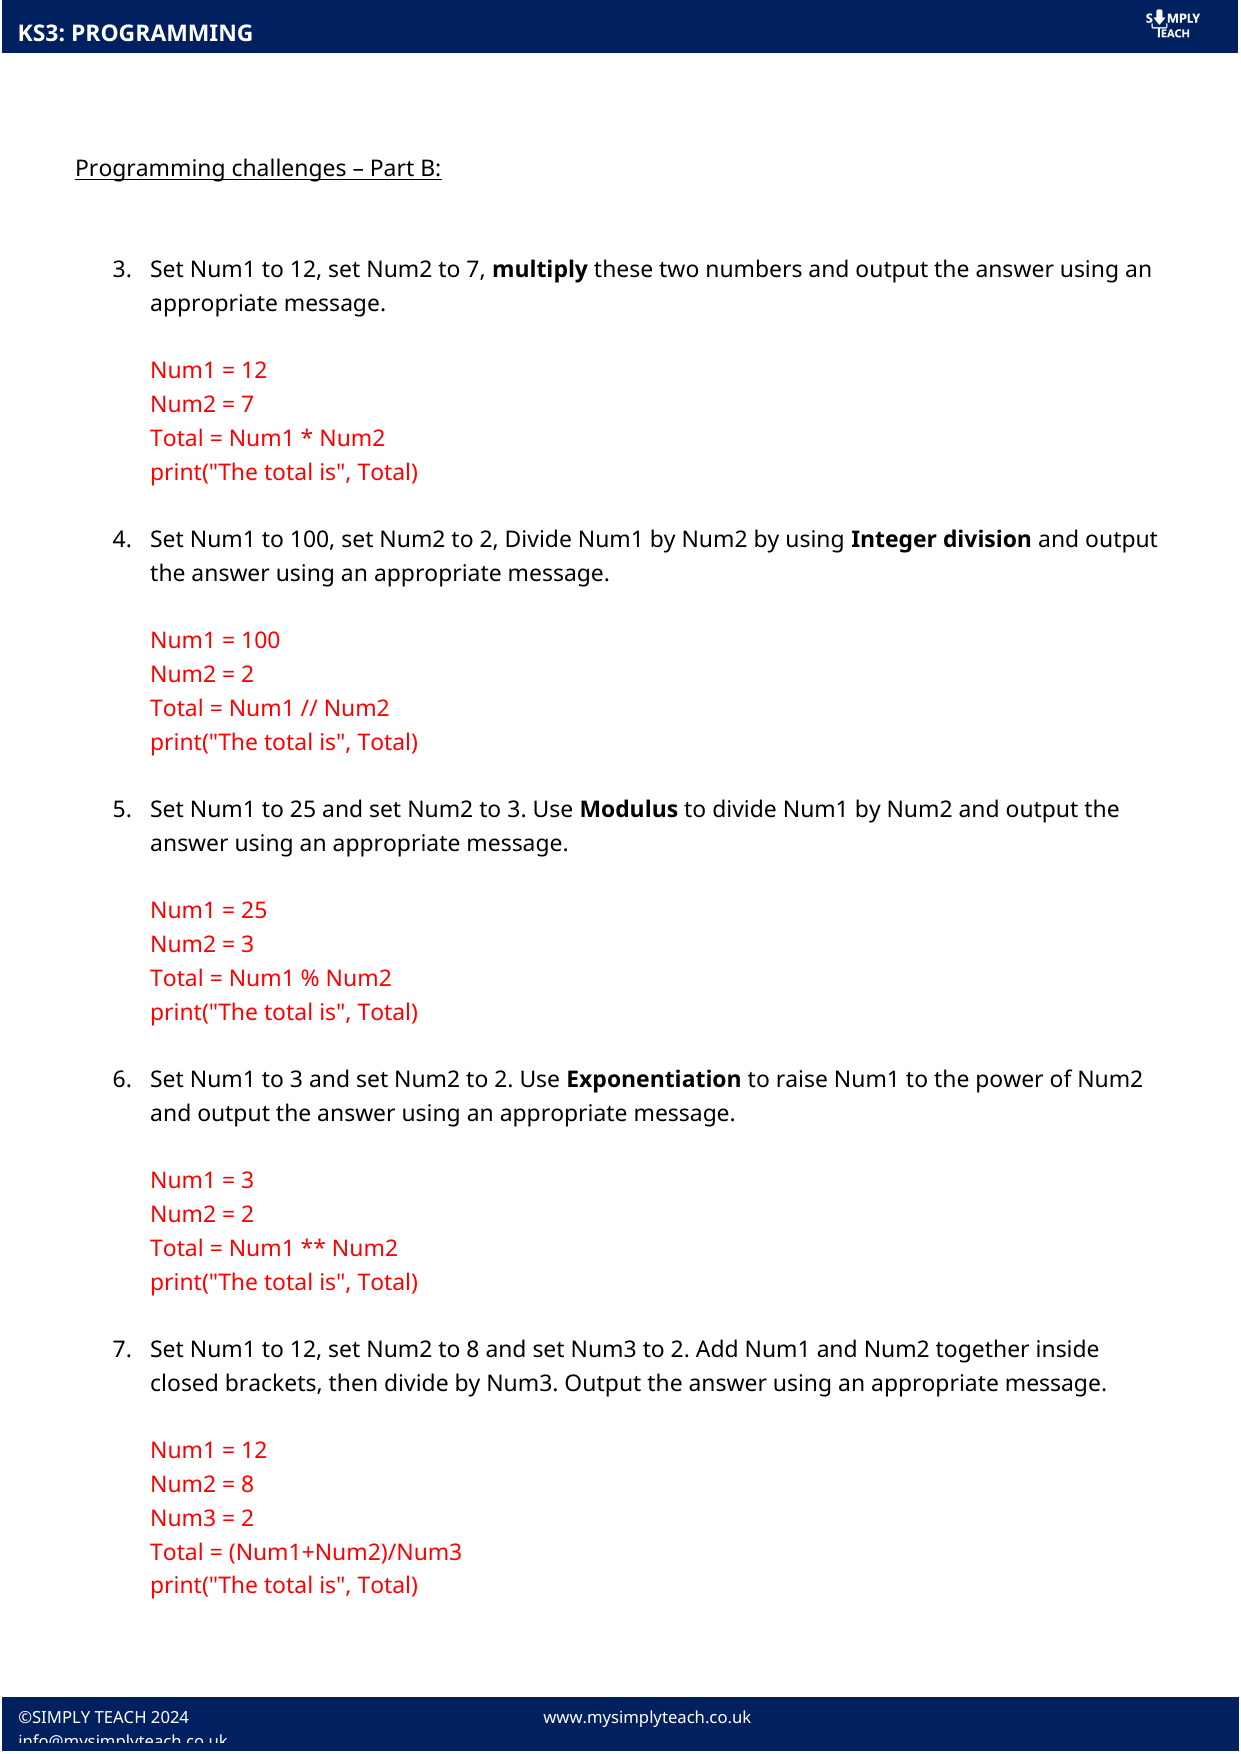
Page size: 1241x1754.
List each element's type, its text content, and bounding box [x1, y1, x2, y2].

list Num1 = 3 [150, 1164, 1165, 1196]
list Set Num1 to 25 and set Num2 to 3. Use Modulus to divide Num1 by Num2 and output the answer using an appropriate message. [112, 793, 1165, 858]
list Num2 = 8 [150, 1468, 1165, 1499]
list Set Num1 to 12, set Num2 to 7, multiply these two numbers and output the answer using an appropriate message. [112, 253, 1165, 318]
list Set Num1 to 3 and set Num2 to 2. Use Exponentiation to raise Num1 to the power of Num2 and output the answer using an appropriate message. [112, 1063, 1165, 1128]
list print("The total is", Total) [150, 996, 1165, 1027]
list Num2 = 3 [150, 928, 1165, 959]
list Set Num1 to 12, set Num2 to 8 and set Num3 to 2. Add Num1 and Num2 together inside closed brackets, then divide by Num3. Output the answer using an appropriate message. [112, 1333, 1165, 1398]
list Num2 = 2 [150, 658, 1165, 689]
list Num2 = 7 [150, 388, 1165, 419]
list Num3 = 2 [150, 1502, 1165, 1533]
list Total = Num1 * Num2 [150, 422, 1165, 453]
list Num2 = 2 [150, 1198, 1165, 1229]
list Num1 = 12 [150, 354, 1165, 386]
list print("The total is", Total) [150, 456, 1165, 487]
picture [1142, 7, 1207, 42]
list Total = Num1 % Num2 [150, 962, 1165, 993]
list print("The total is", Total) [150, 1266, 1165, 1297]
list print("The total is", Total) [150, 726, 1165, 757]
list Num1 = 12 [150, 1434, 1165, 1466]
list Total = Num1 // Num2 [150, 692, 1165, 723]
list Num1 = 25 [150, 894, 1165, 926]
list Total = Num1 ** Num2 [150, 1232, 1165, 1263]
list Num1 = 100 [150, 624, 1165, 656]
list print("The total is", Total) [150, 1569, 1165, 1601]
text Programming challenges – Part B: [75, 152, 1165, 183]
list Total = (Num1+Num2)/Num3 [150, 1536, 1165, 1567]
list Set Num1 to 100, set Num2 to 2, Divide Num1 by Num2 by using Integer division and output the answer using an appropriate message. [112, 523, 1165, 588]
